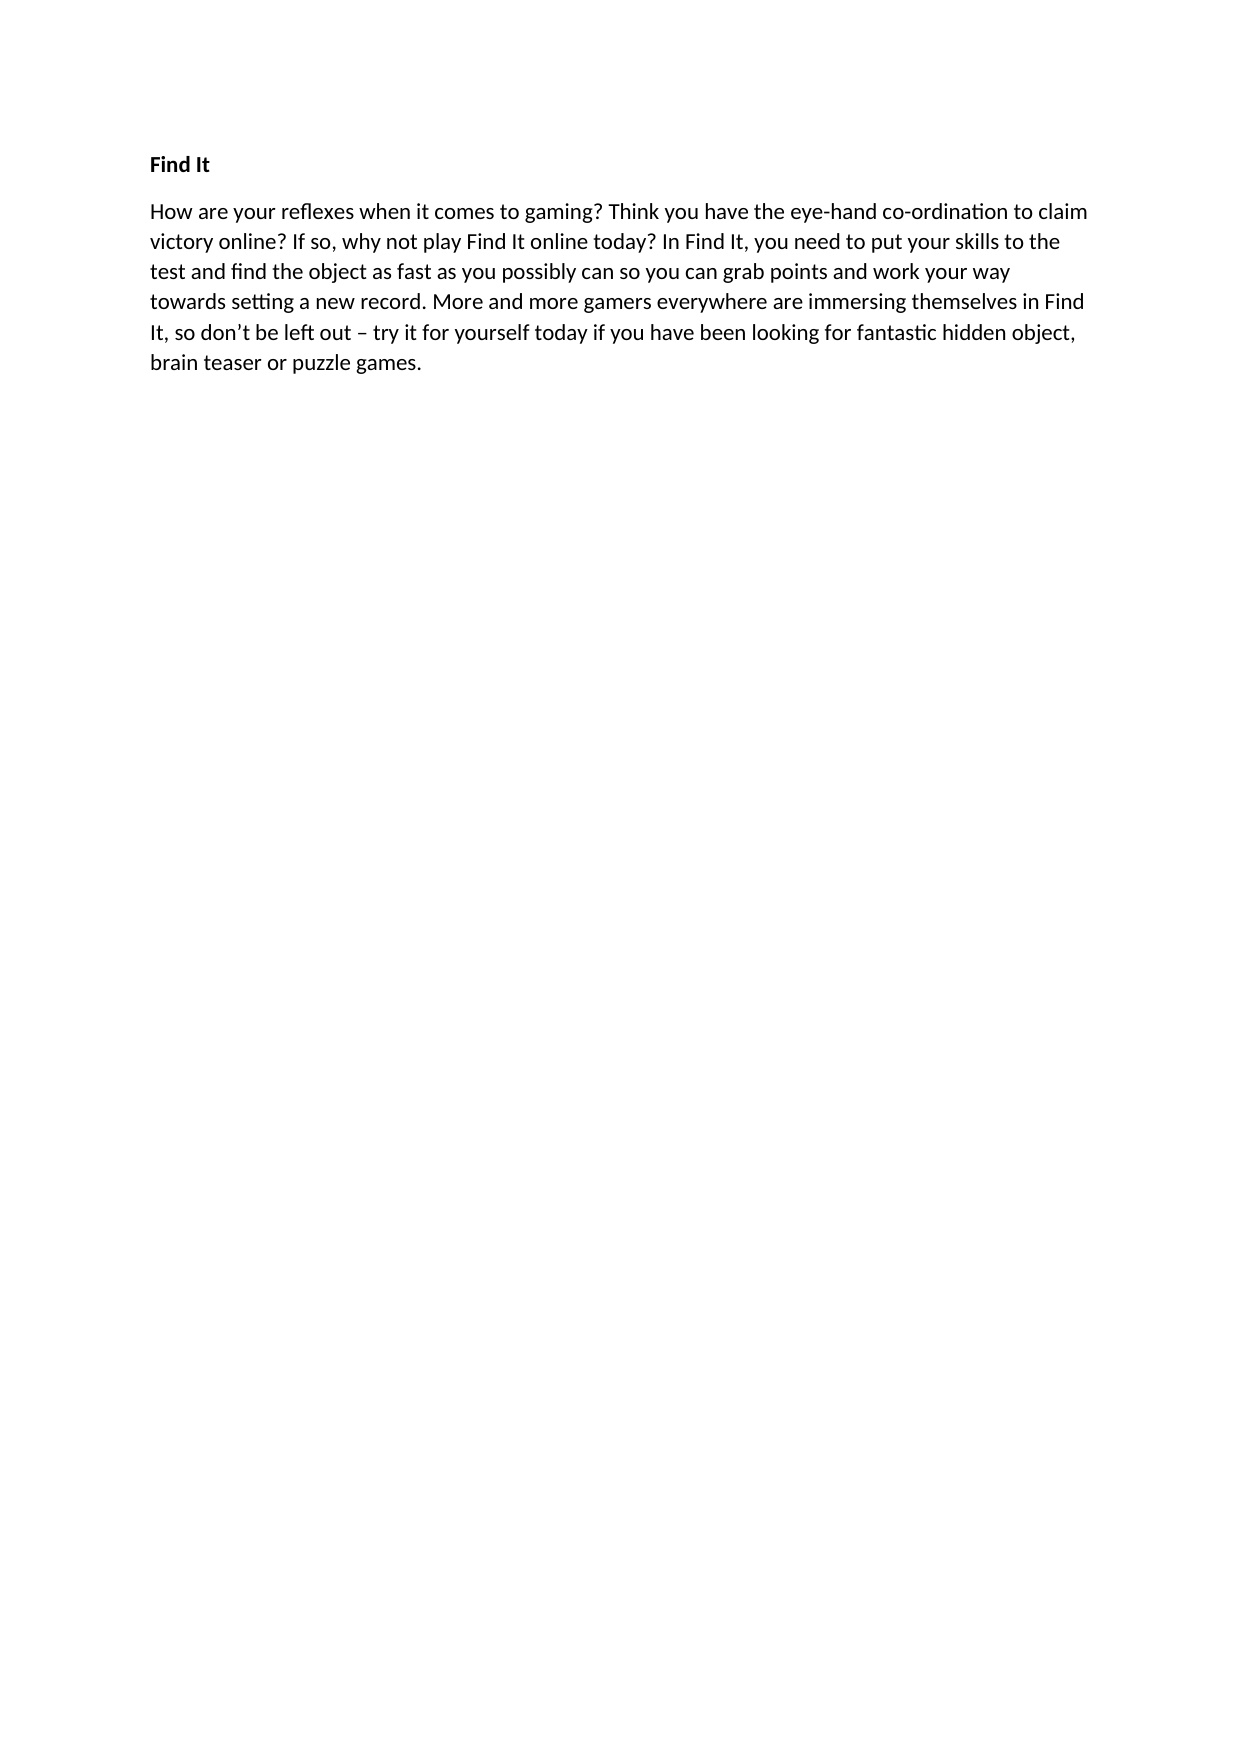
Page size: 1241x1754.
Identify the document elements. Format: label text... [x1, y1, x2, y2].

text How are your reflexes when it comes to gaming? Think you have the eye-hand co-ordination to claim victory online? If so, why not play Find It online today? In Find It, you need to put your skills to the test and find the object as fast as you possibly can so you can grab points and work your way towards setting a new record. More and more gamers everywhere are immersing themselves in Find It, so don’t be left out – try it for yourself today if you have been looking for fantastic hidden object, brain teaser or puzzle games. [150, 197, 1090, 376]
text Find It [150, 150, 1090, 178]
